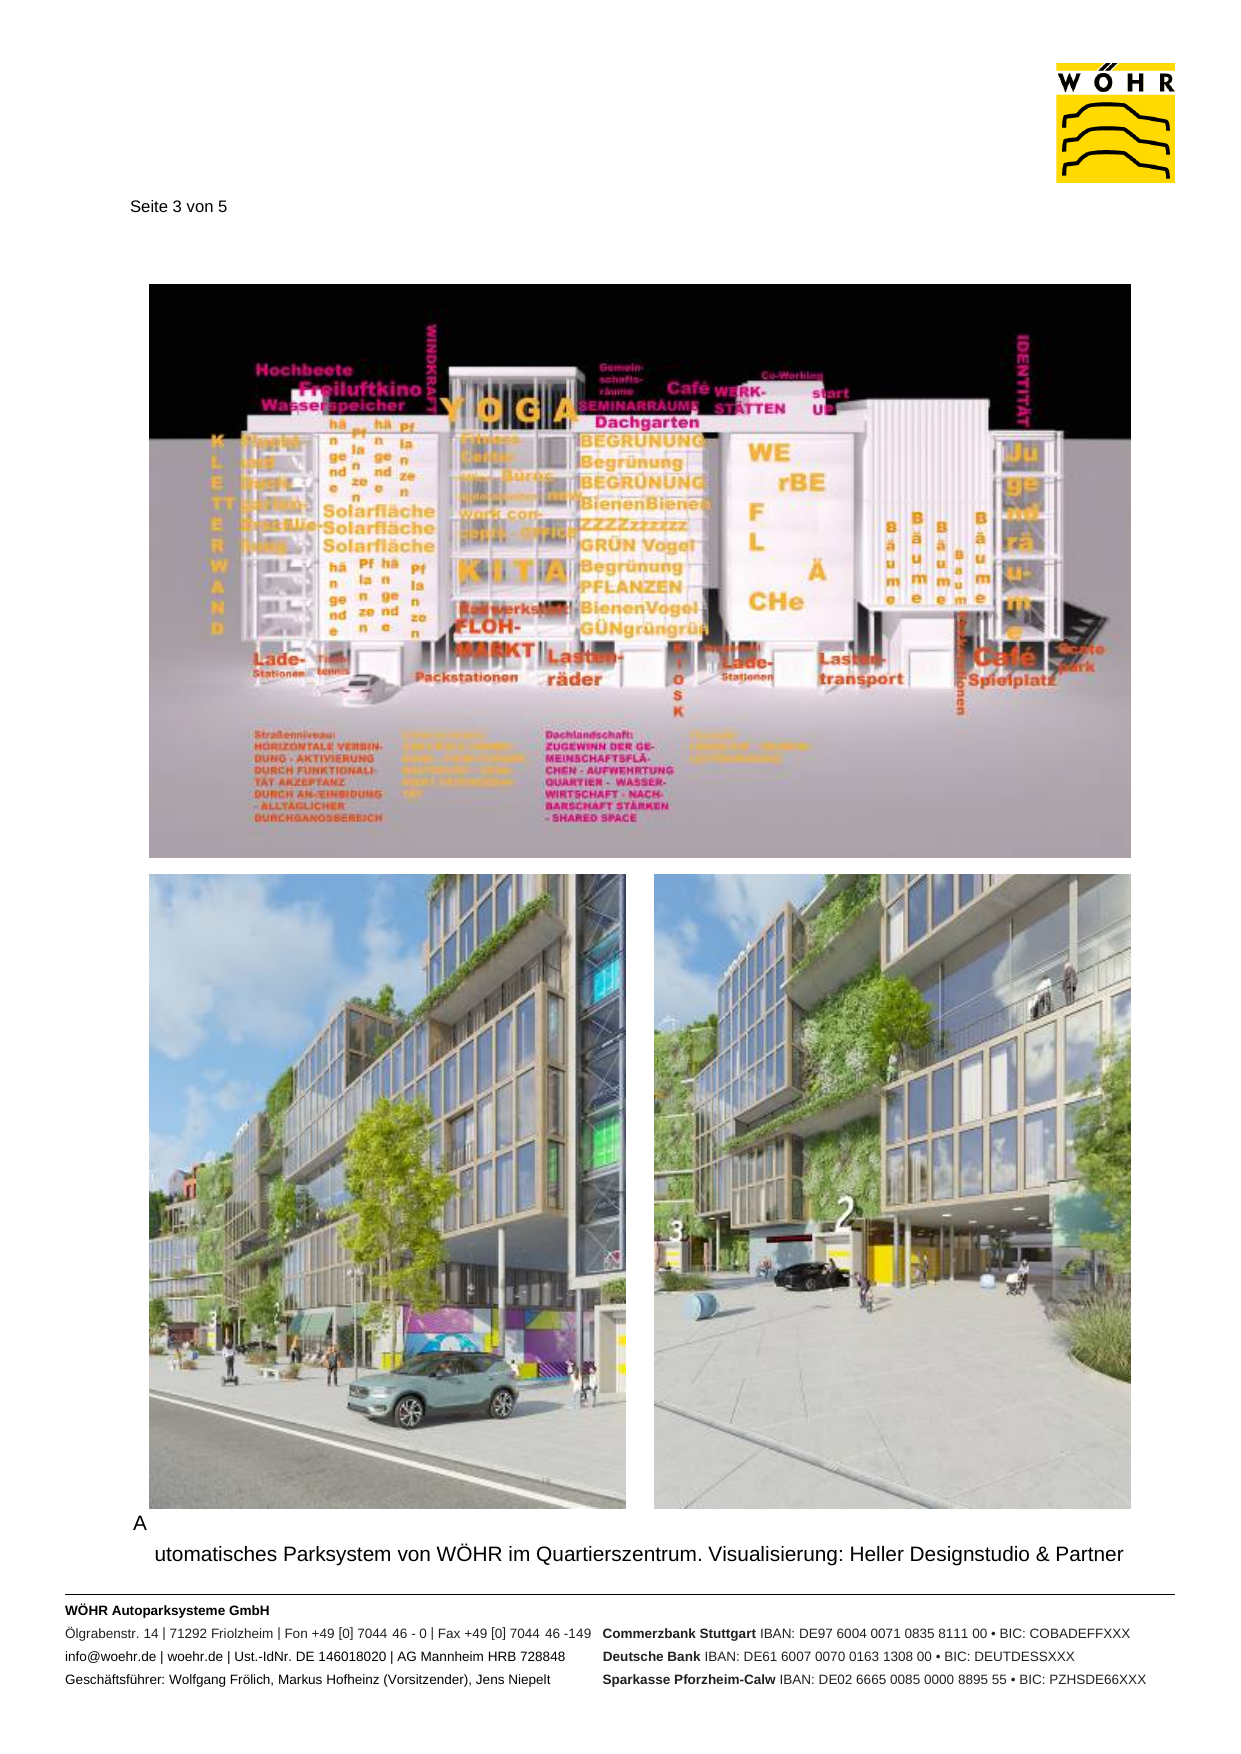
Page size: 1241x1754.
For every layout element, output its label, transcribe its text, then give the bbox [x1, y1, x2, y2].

picture [1056, 63, 1175, 183]
text Automatisches Parksystem von WÖHR im Quartierszentrum. Visualisierung: Heller Designstudio & Partner [130, 283, 1149, 1568]
